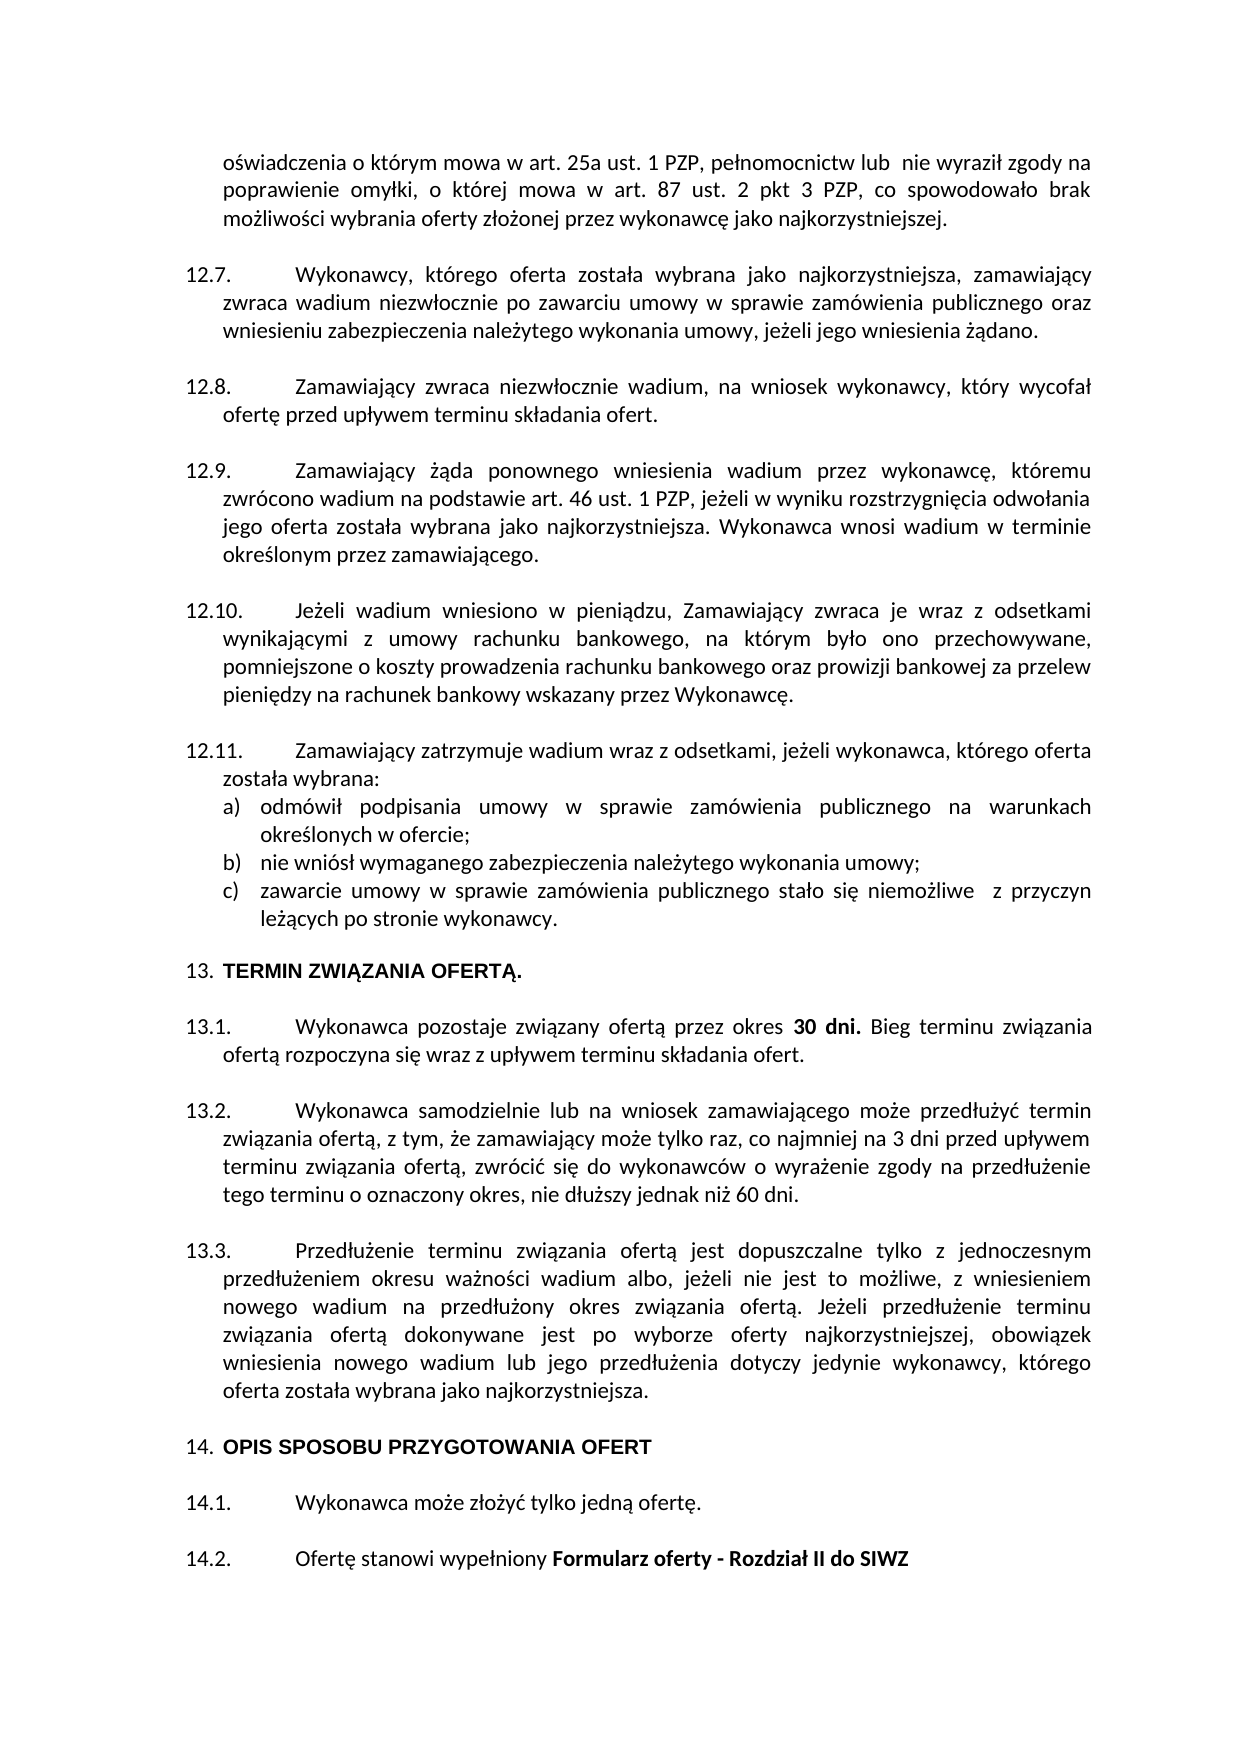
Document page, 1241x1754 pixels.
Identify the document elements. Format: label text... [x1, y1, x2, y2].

list OPIS SPOSOBU PRZYGOTOWANIA OFERT [185, 1432, 1093, 1461]
list zawarcie umowy w sprawie zamówienia publicznego stało się niemożliwe z przyczyn leżących po stronie wykonawcy. [223, 876, 1093, 932]
list Wykonawcy, którego oferta została wybrana jako najkorzystniejsza, zamawiający zwraca wadium niezwłocznie po zawarciu umowy w sprawie zamówienia publicznego oraz wniesieniu zabezpieczenia należytego wykonania umowy, jeżeli jego wniesienia żądano. [185, 260, 1093, 344]
list Zamawiający żąda ponownego wniesienia wadium przez wykonawcę, któremu zwrócono wadium na podstawie art. 46 ust. 1 PZP, jeżeli w wyniku rozstrzygnięcia odwołania jego oferta została wybrana jako najkorzystniejsza. Wykonawca wnosi wadium w terminie określonym przez zamawiającego. [185, 456, 1093, 568]
list Wykonawca pozostaje związany ofertą przez okres 30 dni. Bieg terminu związania ofertą rozpoczyna się wraz z upływem terminu składania ofert. [185, 1012, 1093, 1068]
list nie wniósł wymaganego zabezpieczenia należytego wykonania umowy; [223, 848, 1093, 876]
list Wykonawca może złożyć tylko jedną ofertę. [185, 1488, 1093, 1517]
list TERMIN ZWIĄZANIA OFERTĄ. [185, 956, 1093, 984]
list odmówił podpisania umowy w sprawie zamówienia publicznego na warunkach określonych w ofercie; [223, 792, 1093, 848]
list Zamawiający zatrzymuje wadium wraz z odsetkami, jeżeli wykonawca, którego oferta została wybrana: [185, 736, 1093, 792]
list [185, 148, 1093, 232]
list Ofertę stanowi wypełniony Formularz oferty - Rozdział II do SIWZ [185, 1544, 1093, 1573]
list Przedłużenie terminu związania ofertą jest dopuszczalne tylko z jednoczesnym przedłużeniem okresu ważności wadium albo, jeżeli nie jest to możliwe, z wniesieniem nowego wadium na przedłużony okres związania ofertą. Jeżeli przedłużenie terminu związania ofertą dokonywane jest po wyborze oferty najkorzystniejszej, obowiązek wniesienia nowego wadium lub jego przedłużenia dotyczy jedynie wykonawcy, którego oferta została wybrana jako najkorzystniejsza. [185, 1236, 1093, 1404]
list Wykonawca samodzielnie lub na wniosek zamawiającego może przedłużyć termin związania ofertą, z tym, że zamawiający może tylko raz, co najmniej na 3 dni przed upływem terminu związania ofertą, zwrócić się do wykonawców o wyrażenie zgody na przedłużenie tego terminu o oznaczony okres, nie dłuższy jednak niż 60 dni. [185, 1096, 1093, 1208]
list Jeżeli wadium wniesiono w pieniądzu, Zamawiający zwraca je wraz z odsetkami wynikającymi z umowy rachunku bankowego, na którym było ono przechowywane, pomniejszone o koszty prowadzenia rachunku bankowego oraz prowizji bankowej za przelew pieniędzy na rachunek bankowy wskazany przez Wykonawcę. [185, 596, 1093, 708]
list Zamawiający zwraca niezwłocznie wadium, na wniosek wykonawcy, który wycofał ofertę przed upływem terminu składania ofert. [185, 372, 1093, 428]
